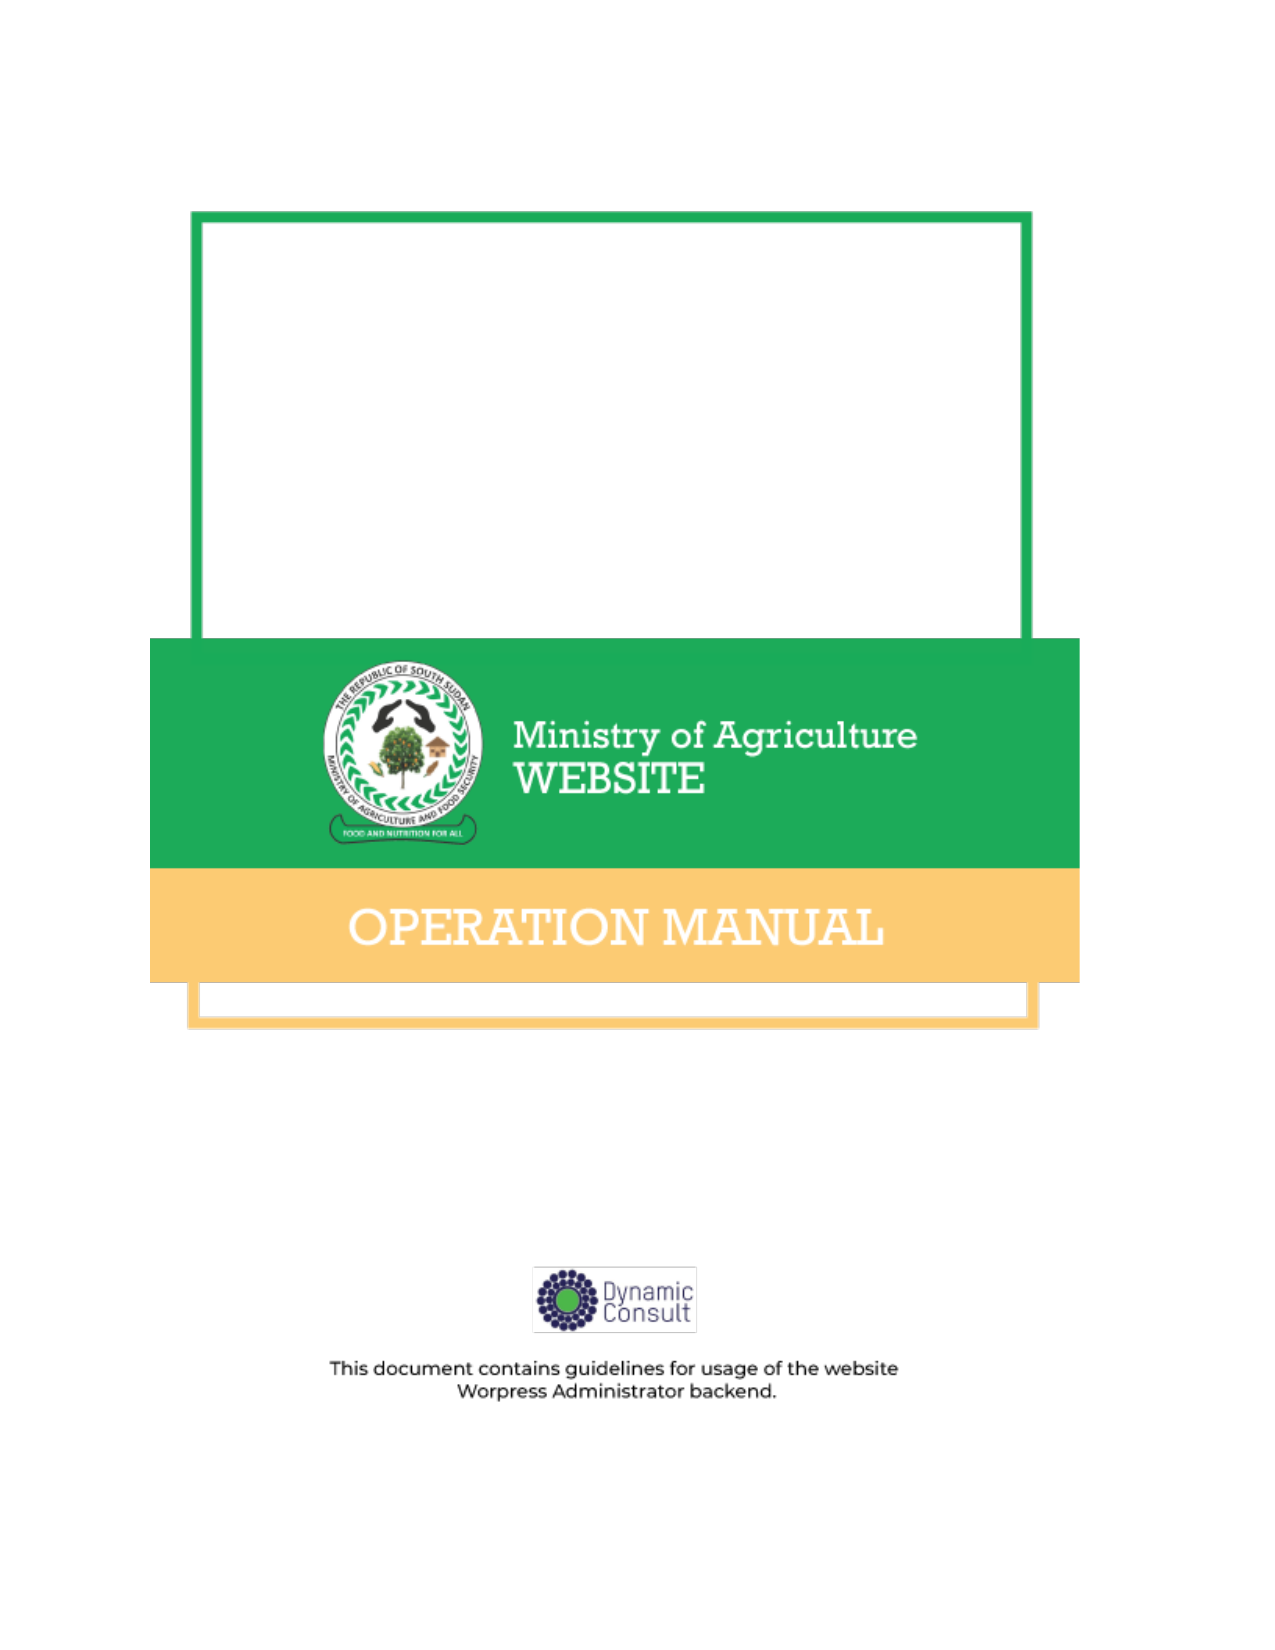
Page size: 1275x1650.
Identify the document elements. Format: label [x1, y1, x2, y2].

picture [150, 150, 1080, 1466]
